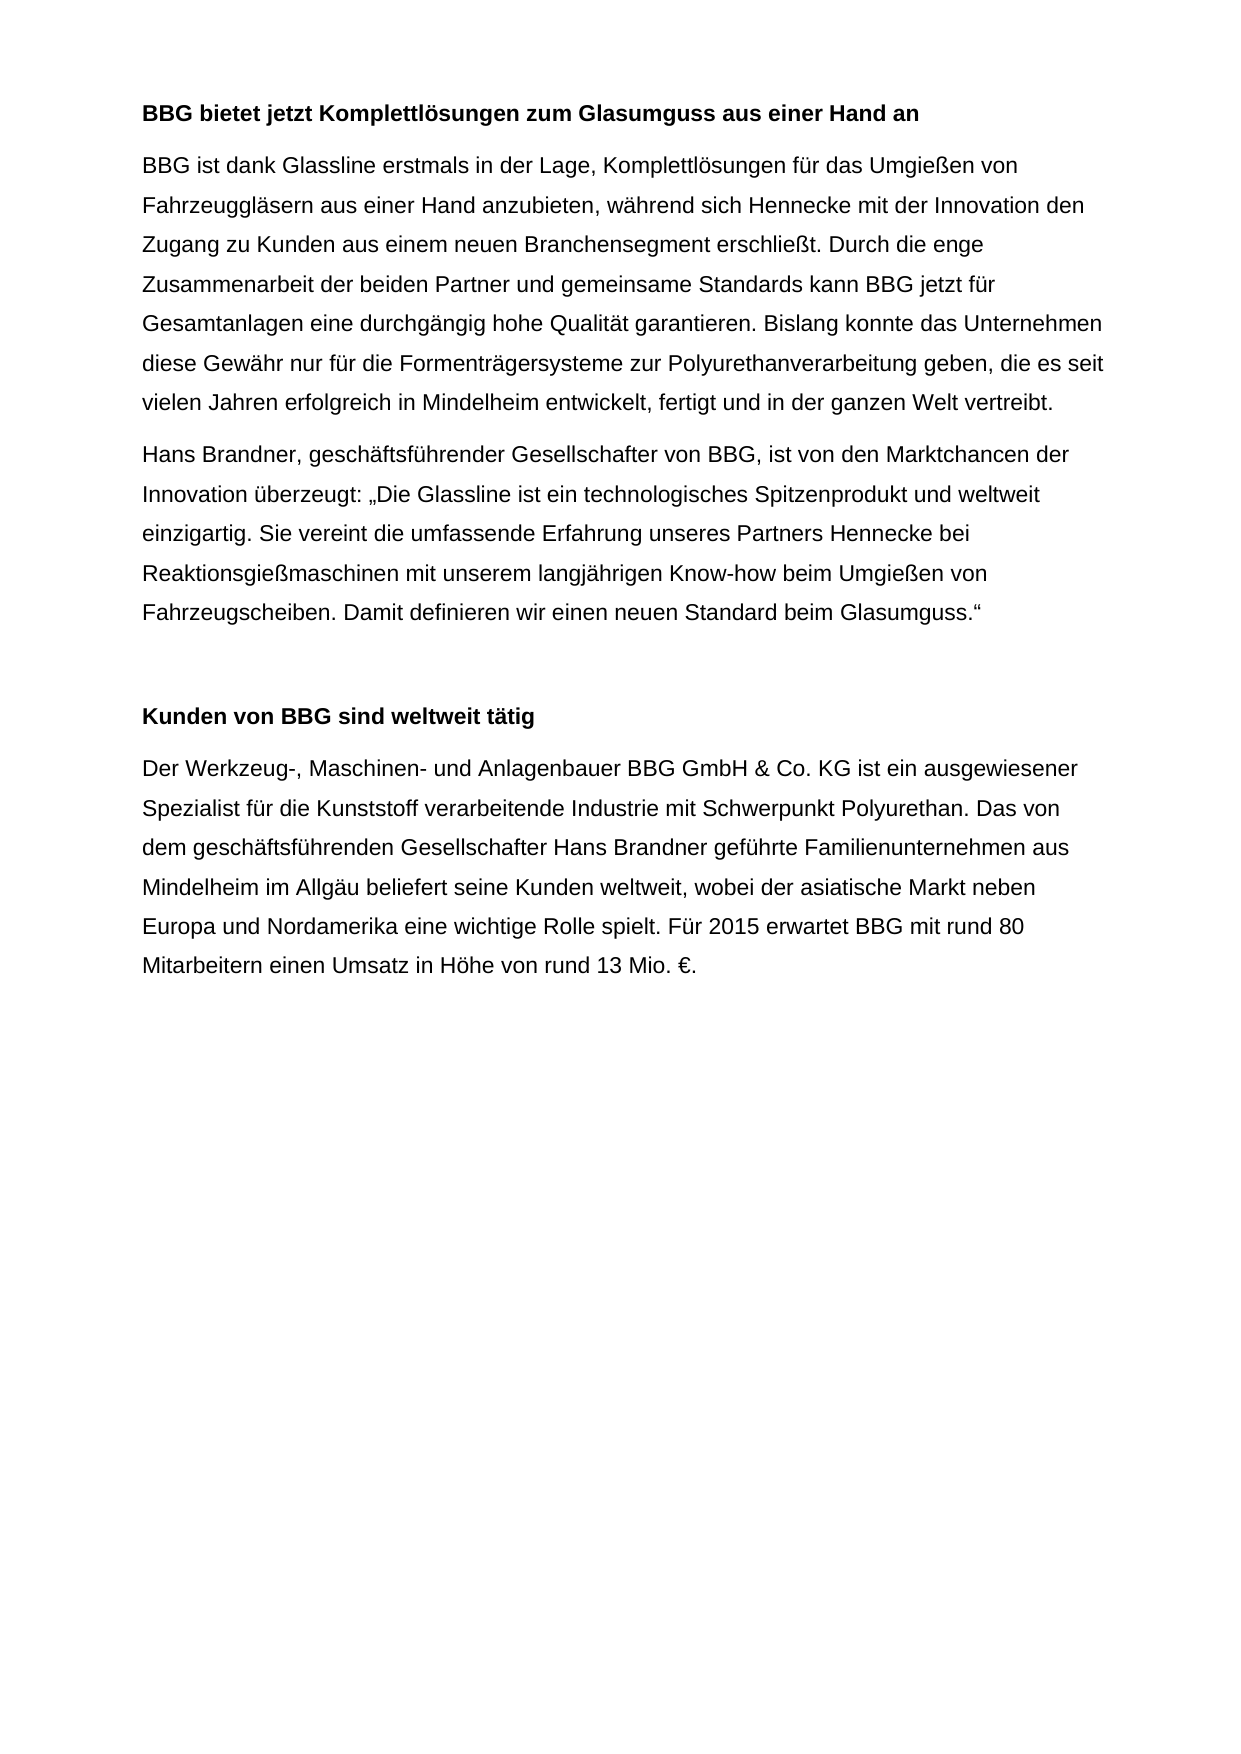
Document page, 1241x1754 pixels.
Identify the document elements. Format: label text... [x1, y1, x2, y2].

text Kunden von BBG sind weltweit tätig [142, 703, 1110, 729]
text BBG bietet jetzt Komplettlösungen zum Glasumguss aus einer Hand an [142, 100, 1110, 127]
text Der Werkzeug-, Maschinen- und Anlagenbauer BBG GmbH & Co. KG ist ein ausgewiesener Spezialist für die Kunststoff verarbeitende Industrie mit Schwerpunkt Polyurethan. Das von dem geschäftsführenden Gesellschafter Hans Brandner geführte Familienunternehmen aus Mindelheim im Allgäu beliefert seine Kunden weltweit, wobei der asiatische Markt neben Europa und Nordamerika eine wichtige Rolle spielt. Für 2015 erwartet BBG mit rund 80 Mitarbeitern einen Umsatz in Höhe von rund 13 Mio. €. [142, 755, 1110, 979]
text Hans Brandner, geschäftsführender Gesellschafter von BBG, ist von den Marktchancen der Innovation überzeugt: „Die Glassline ist ein technologisches Spitzenprodukt und weltweit einzigartig. Sie vereint die umfassende Erfahrung unseres Partners Hennecke bei Reaktionsgießmaschinen mit unserem langjährigen Know-how beim Umgießen von Fahrzeugscheiben. Damit definieren wir einen neuen Standard beim Glasumguss.“ [142, 441, 1110, 626]
text BBG ist dank Glassline erstmals in der Lage, Komplettlösungen für das Umgießen von Fahrzeuggläsern aus einer Hand anzubieten, während sich Hennecke mit der Innovation den Zugang zu Kunden aus einem neuen Branchensegment erschließt. Durch die enge Zusammenarbeit der beiden Partner und gemeinsame Standards kann BBG jetzt für Gesamtanlagen eine durchgängig hohe Qualität garantieren. Bislang konnte das Unternehmen diese Gewähr nur für die Formenträgersysteme zur Polyurethanverarbeitung geben, die es seit vielen Jahren erfolgreich in Mindelheim entwickelt, fertigt und in der ganzen Welt vertreibt. [142, 152, 1110, 416]
